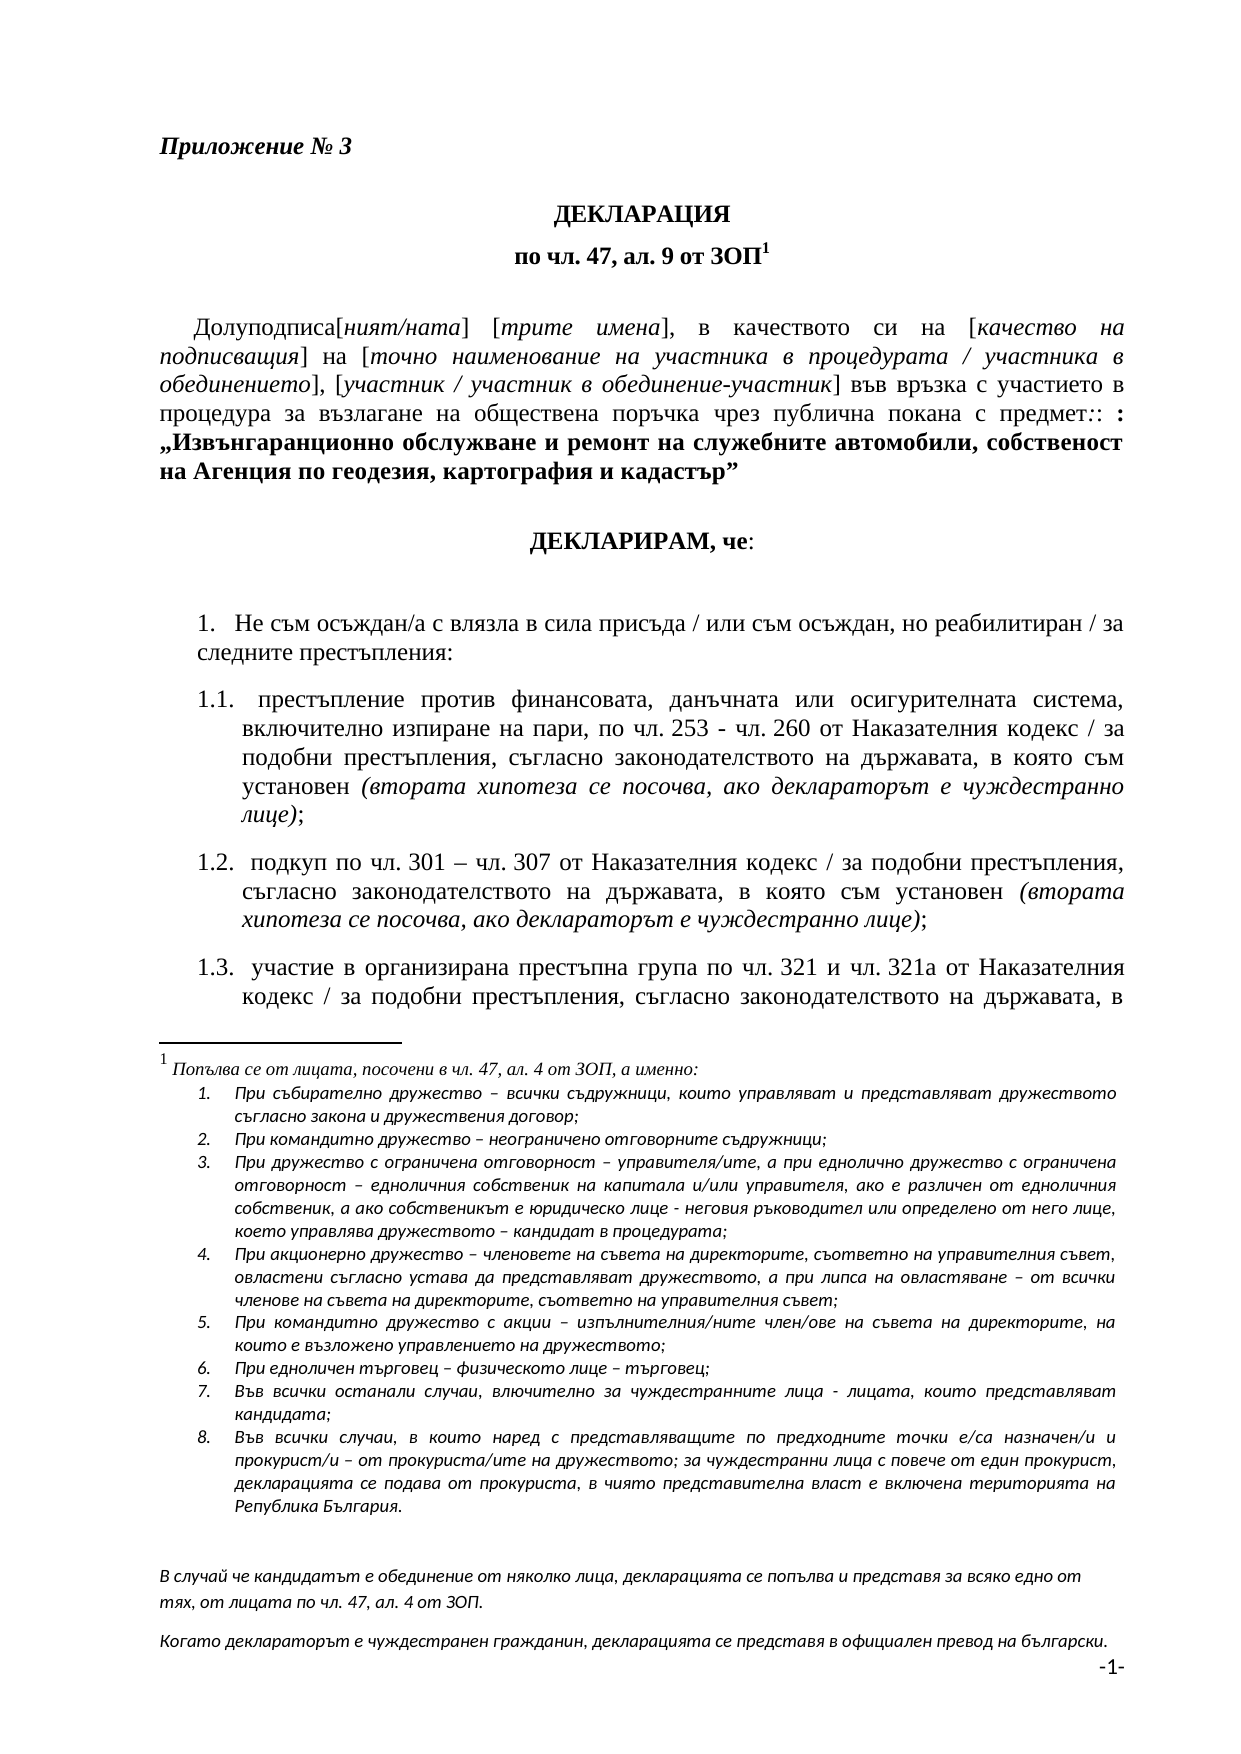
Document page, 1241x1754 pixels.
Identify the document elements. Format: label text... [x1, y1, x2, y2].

list престъпление против финансовата, данъчната или осигурителната система, включително изпиране на пари, по чл. 253 - чл. 260 от Наказателния кодекс / за подобни престъпления, съгласно законодателството на държавата, в която съм установен (втората хипотеза се посочва, ако деклараторът е чуждестранно лице); [197, 684, 1125, 828]
text ДЕКЛАРАЦИЯ [159, 199, 1125, 228]
text 1. Не съм осъждан/а с влязла в сила присъда / или съм осъждан, но реабилитиран / за следните престъпления: [197, 608, 1125, 666]
list участие в организирана престъпна група по чл. 321 и чл. 321а от Наказателния кодекс / за подобни престъпления, съгласно законодателството на държавата, в която съм установен (втората хипотеза се посочва, ако деклараторът е чуждестранно лице); [197, 952, 1125, 1009]
text Долуподписа[ният/ната] [трите имена], в качеството си на [качество на подписващия] на [точно наименование на участника в процедурата / участника в обединението], [участник / участник в обединение-участник] във връзка с участието в процедура за възлагане на обществена поръчка чрез публична покана с предмет:: : „Извънгаранционно обслужване и ремонт на служебните автомобили, собственост на Агенция по геодезия, картография и кадастър” [159, 312, 1125, 484]
text Приложение № 3 [159, 131, 1125, 160]
text ДЕКЛАРИРАМ, че: [159, 526, 1125, 554]
text по чл. 47, ал. 9 от ЗОП [159, 238, 1125, 271]
list подкуп по чл. 301 – чл. 307 от Наказателния кодекс / за подобни престъпления, съгласно законодателството на държавата, в която съм установен (втората хипотеза се посочва, ако деклараторът е чуждестранно лице); [197, 847, 1125, 933]
